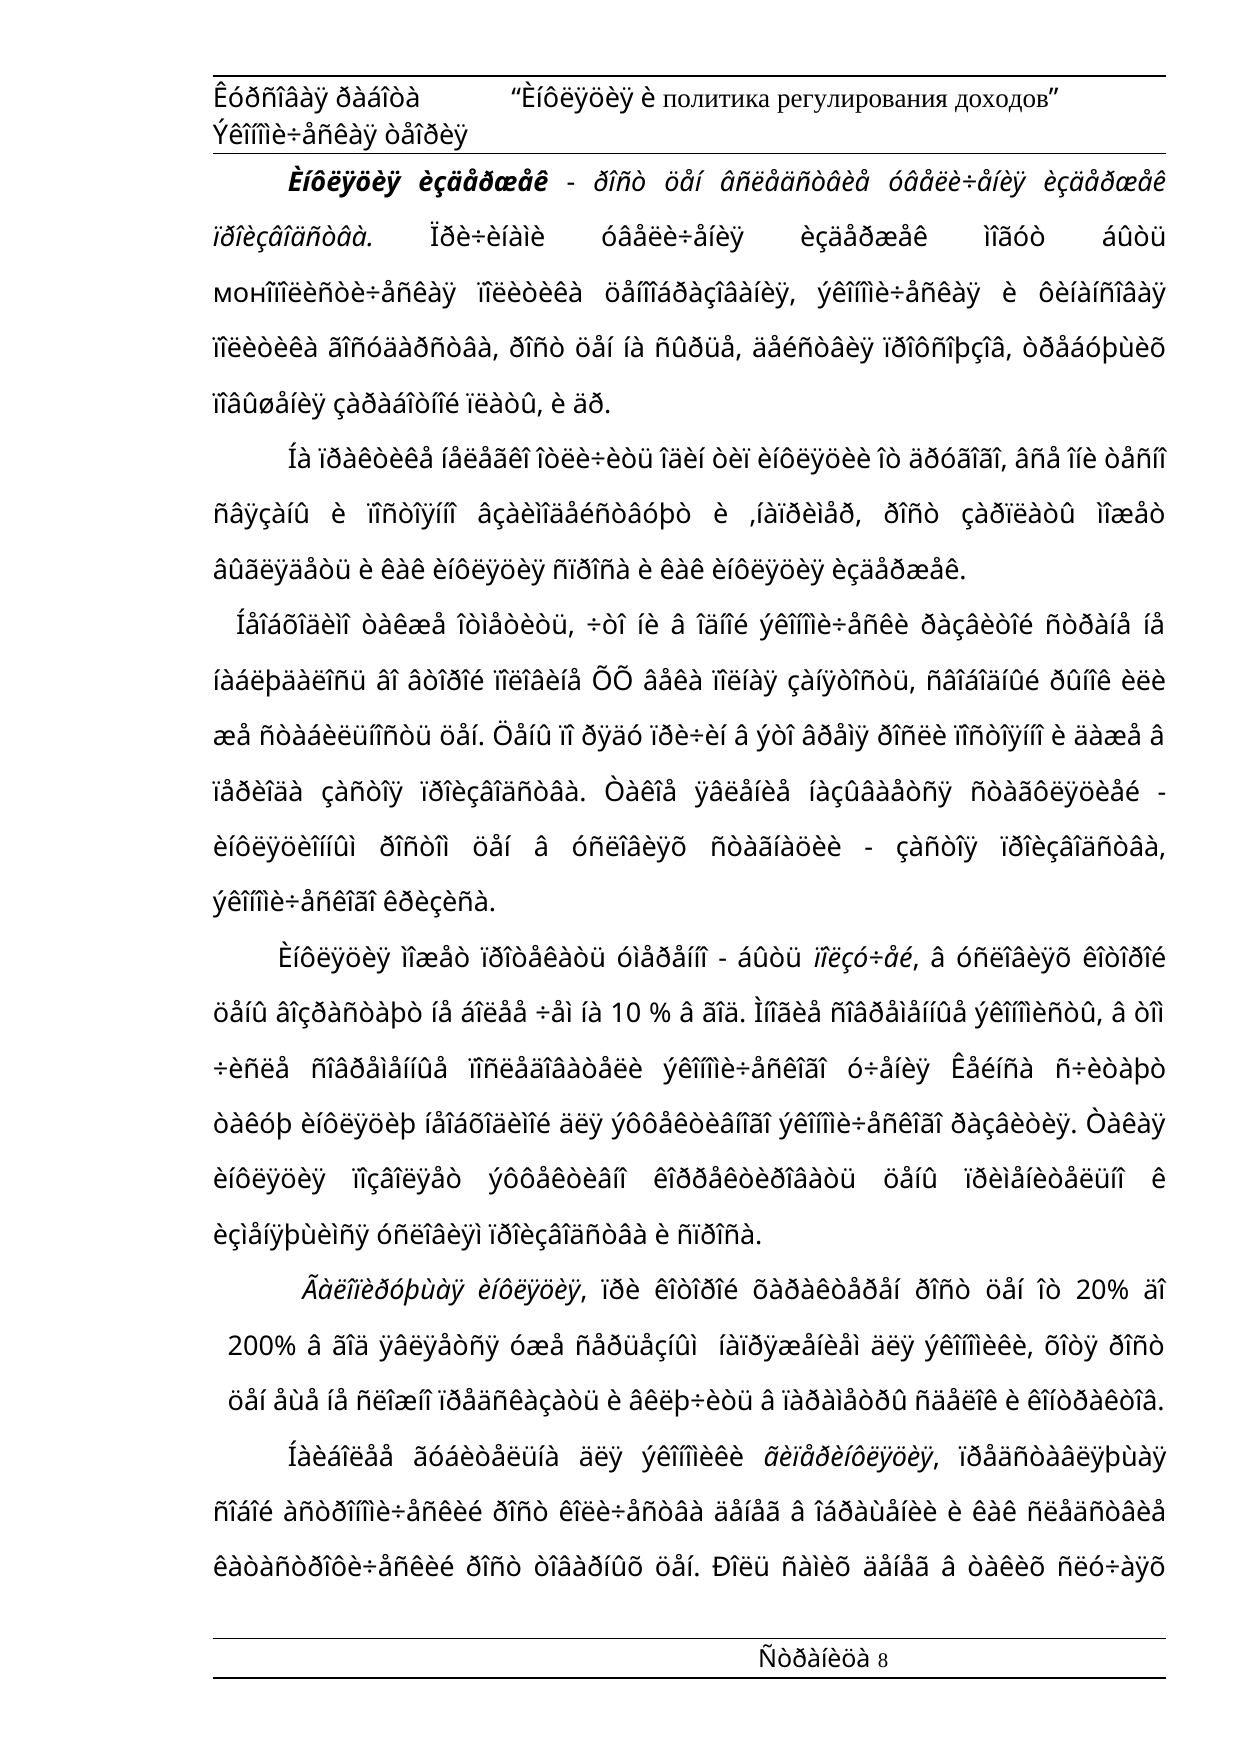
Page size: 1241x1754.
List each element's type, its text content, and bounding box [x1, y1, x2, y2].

text Ãàëîïèðóþùàÿ èíôëÿöèÿ, ïðè êîòîðîé õàðàêòåðåí ðîñò öåí îò 20% äî 200% â ãîä ÿâëÿåòñÿ óæå ñåðüåçíûì íàïðÿæåíèåì äëÿ ýêîíîìèêè, õîòÿ ðîñò öåí åùå íå ñëîæíî ïðåäñêàçàòü è âêëþ÷èòü â ïàðàìåòðû ñäåëîê è êîíòðàêòîâ. [227, 1271, 1166, 1419]
text Íà ïðàêòèêå íåëåãêî îòëè÷èòü îäèí òèï èíôëÿöèè îò äðóãîãî, âñå îíè òåñíî ñâÿçàíû è ïîñòîÿííî âçàèìîäåéñòâóþò è ,íàïðèìåð, ðîñò çàðïëàòû ìîæåò âûãëÿäåòü è êàê èíôëÿöèÿ ñïðîñà è êàê èíôëÿöèÿ èçäåðæåê. [213, 439, 1166, 587]
text Íåîáõîäèìî òàêæå îòìåòèòü, ÷òî íè â îäíîé ýêîíîìè÷åñêè ðàçâèòîé ñòðàíå íå íàáëþäàëîñü âî âòîðîé ïîëîâèíå ÕÕ âåêà ïîëíàÿ çàíÿòîñòü, ñâîáîäíûé ðûíîê èëè æå ñòàáèëüíîñòü öåí. Öåíû ïî ðÿäó ïðè÷èí â ýòî âðåìÿ ðîñëè ïîñòîÿííî è äàæå â ïåðèîäà çàñòîÿ ïðîèçâîäñòâà. Òàêîå ÿâëåíèå íàçûâàåòñÿ ñòàãôëÿöèåé - èíôëÿöèîííûì ðîñòîì öåí â óñëîâèÿõ ñòàãíàöèè - çàñòîÿ ïðîèçâîäñòâà, ýêîíîìè÷åñêîãî êðèçèñà. [213, 606, 1166, 920]
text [213, 1437, 1166, 1585]
text Èíôëÿöèÿ èçäåðæåê - ðîñò öåí âñëåäñòâèå óâåëè÷åíèÿ èçäåðæåê ïðîèçâîäñòâà. Ïðè÷èíàìè óâåëè÷åíèÿ èçäåðæåê ìîãóò áûòü монîïîëèñòè÷åñêàÿ ïîëèòèêà öåíîîáðàçîâàíèÿ, ýêîíîìè÷åñêàÿ è ôèíàíñîâàÿ ïîëèòèêà ãîñóäàðñòâà, ðîñò öåí íà ñûðüå, äåéñòâèÿ ïðîôñîþçîâ, òðåáóþùèõ ïîâûøåíèÿ çàðàáîòíîé ïëàòû, è äð. [213, 162, 1166, 421]
text Èíôëÿöèÿ ìîæåò ïðîòåêàòü óìåðåííî - áûòü ïîëçó÷åé, â óñëîâèÿõ êîòîðîé öåíû âîçðàñòàþò íå áîëåå ÷åì íà 10 % â ãîä. Ìíîãèå ñîâðåìåííûå ýêîíîìèñòû, â òîì ÷èñëå ñîâðåìåííûå ïîñëåäîâàòåëè ýêîíîìè÷åñêîãî ó÷åíèÿ Êåéíñà ñ÷èòàþò òàêóþ èíôëÿöèþ íåîáõîäèìîé äëÿ ýôôåêòèâíîãî ýêîíîìè÷åñêîãî ðàçâèòèÿ. Òàêàÿ èíôëÿöèÿ ïîçâîëÿåò ýôôåêòèâíî êîððåêòèðîâàòü öåíû ïðèìåíèòåëüíî ê èçìåíÿþùèìñÿ óñëîâèÿì ïðîèçâîäñòâà è ñïðîñà. [213, 938, 1166, 1252]
